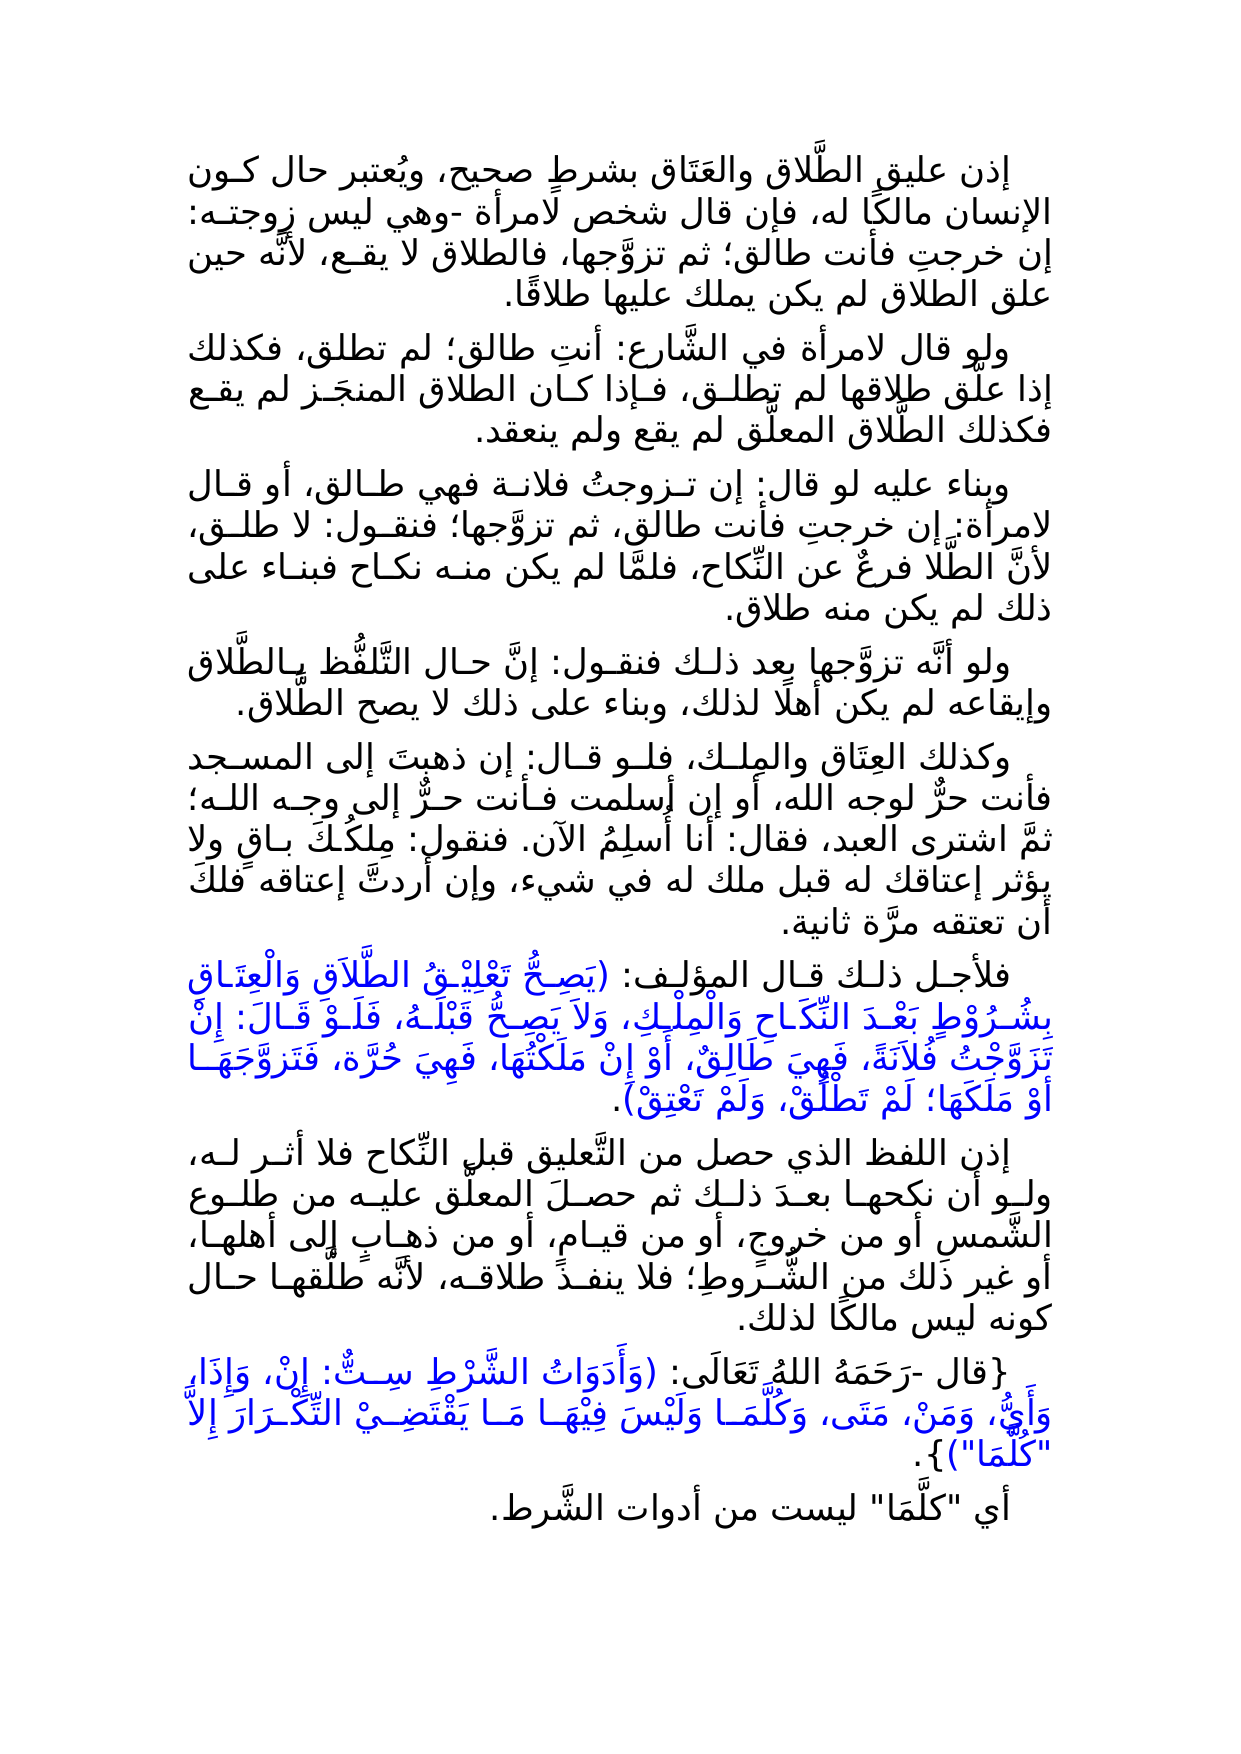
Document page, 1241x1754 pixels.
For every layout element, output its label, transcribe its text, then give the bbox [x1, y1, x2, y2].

text وكذلك العِتَاق والمِلك، فلو قال: إن ذهبتَ إلى المسجد فأنت حرٌّ لوجه الله، أو إن أسلمت فأنت حرٌّ إلى وجه الله؛ ثمَّ اشترى العبد، فقال: أنا أُسلِمُ الآن. فنقول: مِلكُكَ باقٍ ولا يؤثر إعتاقك له قبل ملك له في شيء، وإن أردتَّ إعتاقه فلكَ أن تعتقه مرَّة ثانية. [187, 736, 1053, 942]
text إذن اللفظ الذي حصل من التَّعليق قبل النِّكاح فلا أثر له، ولو أن نكحها بعدَ ذلك ثم حصلَ المعلَّق عليه من طلوع الشَّمسِ أو من خروجٍ، أو من قيامٍ، أو من ذهابٍ إلى أهلها، أو غير ذلك من الشُّروطِ؛ فلا ينفذ طلاقه، لأنَّه طلَّقها حال كونه ليس مالكًا لذلك. [187, 1132, 1053, 1339]
text {قال -رَحَمَهُ اللهُ تَعَالَى: (وَأَدَوَاتُ الشَّرْطِ سِتٌّ: إِنْ، وَإِذَا، وَأَيُّ، وَمَنْ، مَتَى، وَكُلَّمَا وَلَيْسَ فِيْهَا مَا يَقْتَضِيْ التِّكْرَارَ إِلاَّ "كُلَّمَا")}. [187, 1351, 1053, 1475]
text وبناء عليه لو قال: إن تزوجتُ فلانة فهي طالق، أو قال لامرأة: إن خرجتِ فأنت طالق، ثم تزوَّجها؛ فنقول: لا طلق، لأنَّ الطَّلا فرعٌ عن النِّكاح، فلمَّا لم يكن منه نكاح فبناء على ذلك لم يكن منه طلاق. [187, 464, 1053, 629]
text أي "كلَّمَا" ليست من أدوات الشَّرط. [187, 1487, 1053, 1529]
text إذن عليق الطَّلاق والعَتَاق بشرطٍ صحيح، ويُعتبر حال كون الإنسان مالكًا له، فإن قال شخص لامرأة -وهي ليس زوجته: إن خرجتِ فأنت طالق؛ ثم تزوَّجها، فالطلاق لا يقع، لأنَّه حين علق الطلاق لم يكن يملك عليها طلاقًا. [187, 150, 1053, 315]
text فلأجل ذلك قال المؤلف: (يَصِحُّ تَعْلِيْقُ الطَّلاَقِ وَالْعِتَاقِ بِشُرُوْطٍ بَعْدَ النِّكَاحِ وَالْمِلْكِ، وَلاَ يَصِحُّ قَبْلَهُ، فَلَوْ قَالَ: إِنْ تَزَوَّجْتُ فُلاَنَةً، فَهِيَ طَالِقٌ، أَوْ إِنْ مَلَكْتُهَا، فَهِيَ حُرَّة، فَتَزوَّجَهَا أوْ مَلَكَهَا؛ لَمْ تَطْلُقْ، وَلَمْ تَعْتِقْ). [187, 955, 1053, 1120]
text ولو أنَّه تزوَّجها بعد ذلك فنقول: إنَّ حال التَّلفُّظ بالطَّلاق وإيقاعه لم يكن أهلًا لذلك، وبناء على ذلك لا يصح الطَّلاق. [187, 641, 1053, 724]
text ولو قال لامرأة في الشَّارع: أنتِ طالق؛ لم تطلق، فكذلك إذا علَّق طلاقها لم تطلق، فإذا كان الطلاق المنجَز لم يقع فكذلك الطَّلاق المعلَّق لم يقع ولم ينعقد. [187, 327, 1053, 451]
